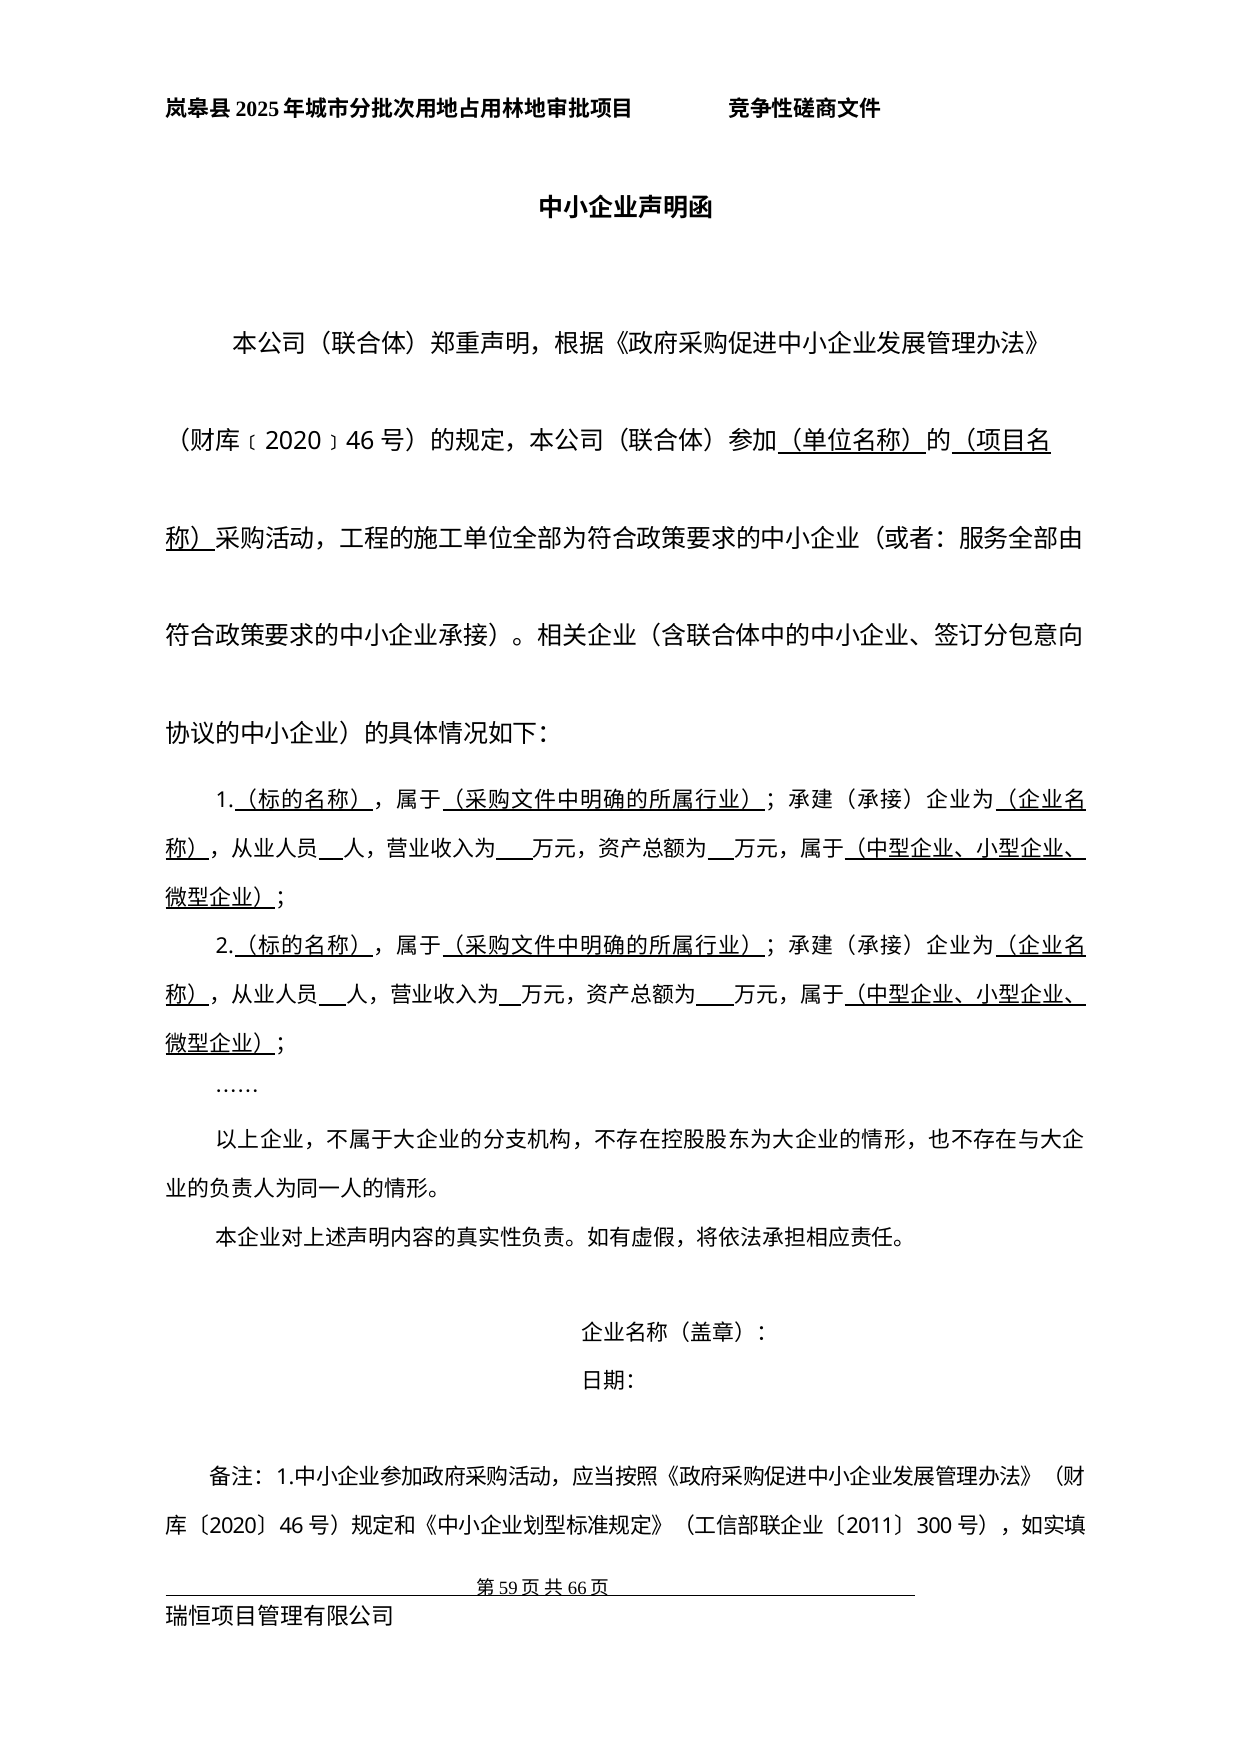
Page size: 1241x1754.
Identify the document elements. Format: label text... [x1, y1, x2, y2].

text 本企业对上述声明内容的真实性负责。如有虚假，将依法承担相应责任。 [165, 1219, 1087, 1252]
text 以上企业，不属于大企业的分支机构，不存在控股股东为大企业的情形，也不存在与大企业的负责人为同一人的情形。 [165, 1122, 1087, 1203]
text 2.（标的名称），属于（采购文件中明确的所属行业）；承建（承接）企业为（企业名称），从业人员 人，营业收入为 万元，资产总额为 万元，属于（中型企业、小型企业、微型企业）； [165, 928, 1087, 1058]
text 1.（标的名称），属于（采购文件中明确的所属行业）；承建（承接）企业为（企业名称），从业人员 人，营业收入为 万元，资产总额为 万元，属于（中型企业、小型企业、微型企业）； [165, 782, 1087, 912]
text 中小企业声明函 [165, 173, 1087, 238]
text …… [165, 1074, 1087, 1106]
text 企业名称（盖章）： [165, 1315, 1087, 1347]
text 日期： [165, 1363, 1087, 1396]
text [165, 1459, 1087, 1540]
text 本公司（联合体）郑重声明，根据《政府采购促进中小企业发展管理办法》（财库﹝2020﹞46 号）的规定，本公司（联合体）参加（单位名称）的（项目名称）采购活动，工程的施工单位全部为符合政策要求的中小企业（或者：服务全部由符合政策要求的中小企业承接）。相关企业（含联合体中的中小企业、签订分包意向协议的中小企业）的具体情况如下： [165, 309, 1087, 764]
